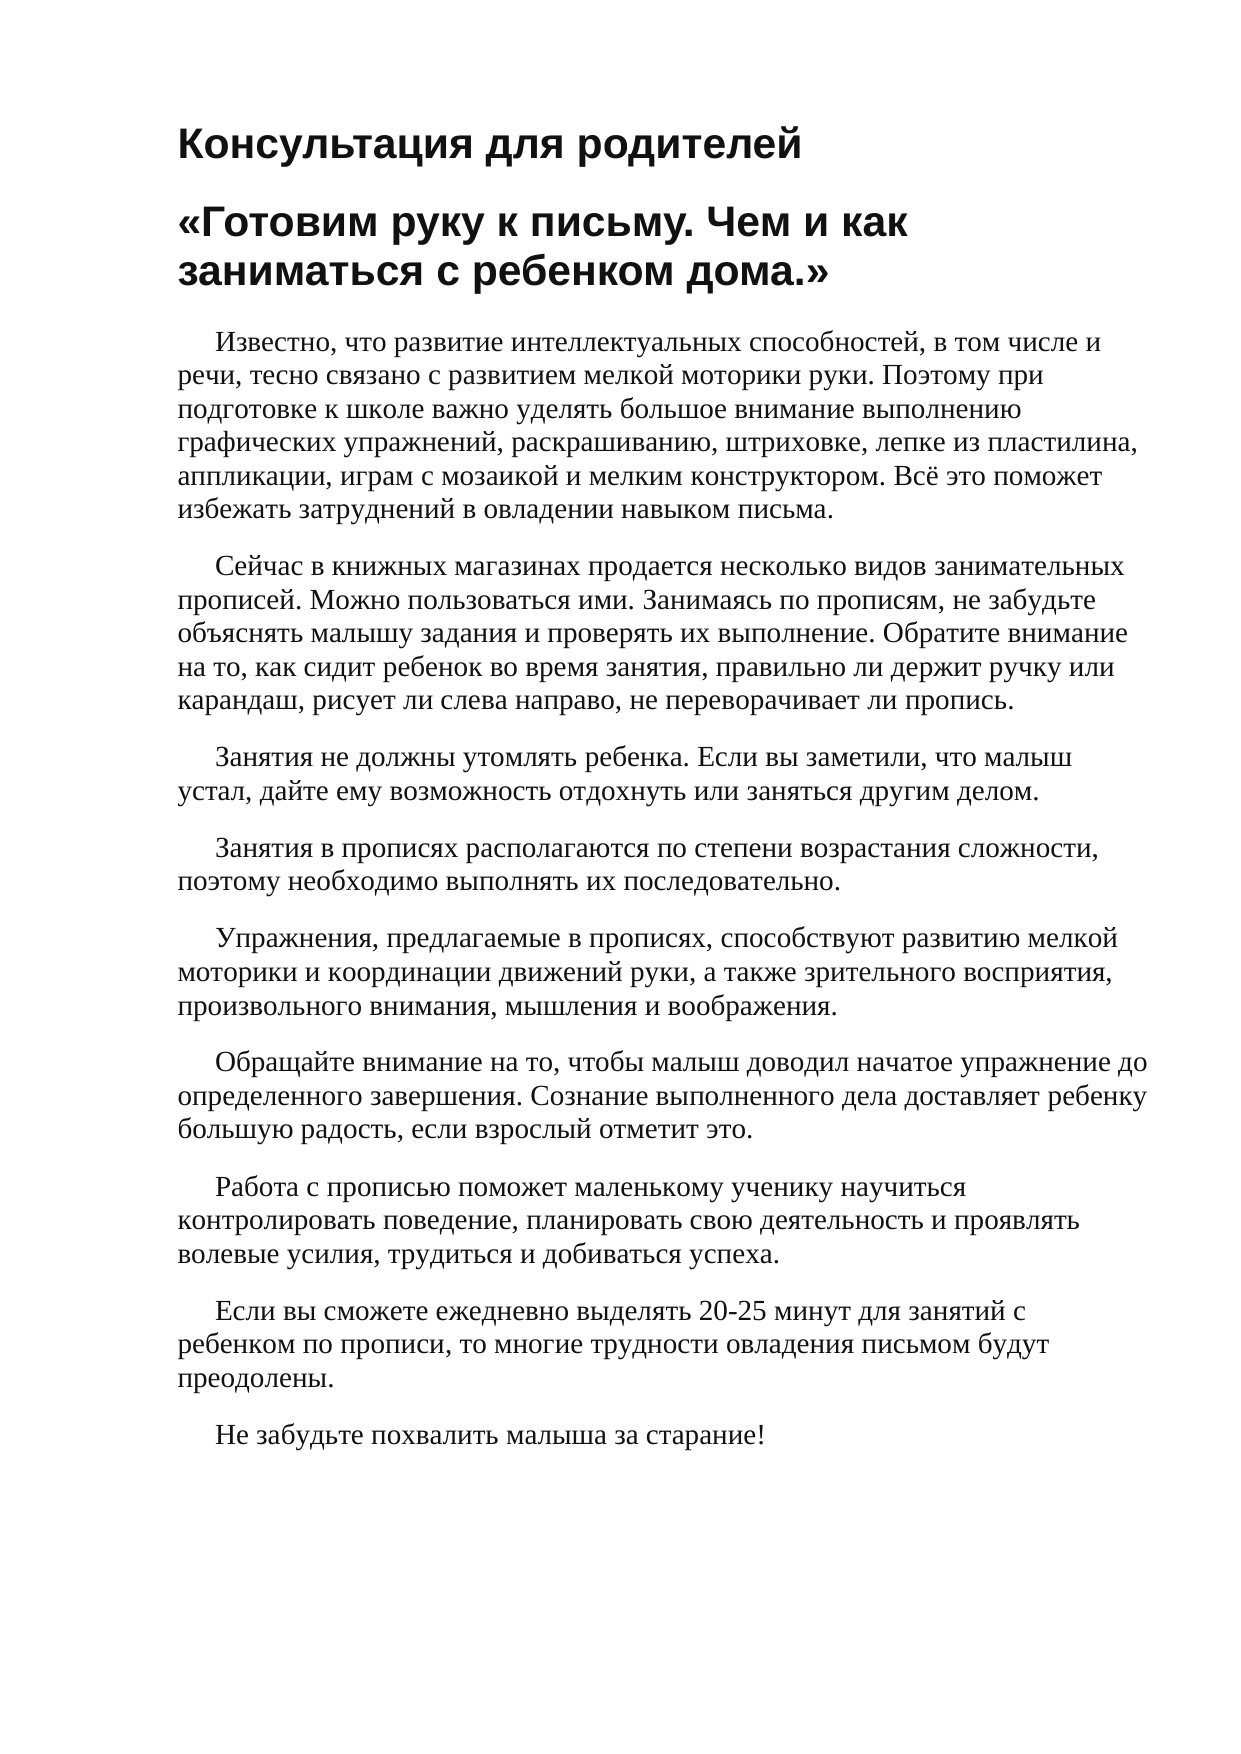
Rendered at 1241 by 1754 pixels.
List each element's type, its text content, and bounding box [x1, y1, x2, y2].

text Сейчас в книжных магазинах продается несколько видов занимательных прописей. Можно пользоваться ими. Занимаясь по прописям, не забудьте объяснять малышу задания и проверять их выполнение. Обратите внимание на то, как сидит ребенок во время занятия, правильно ли держит ручку или карандаш, рисует ли слева направо, не переворачивает ли пропись. [177, 548, 1152, 716]
text Известно, что развитие интеллектуальных способностей, в том числе и речи, тесно связано с развитием мелкой моторики руки. Поэтому при подготовке к школе важно уделять большое внимание выполнению графических упражнений, раскрашиванию, штриховке, лепке из пластилина, аппликации, играм с мозаикой и мелким конструктором. Всё это поможет избежать затруднений в овладении навыком письма. [177, 324, 1152, 525]
text Обращайте внимание на то, чтобы малыш доводил начатое упражнение до определенного завершения. Сознание выполненного дела доставляет ребенку большую радость, если взрослый отметит это. [177, 1044, 1152, 1145]
text Упражнения, предлагаемые в прописях, способствуют развитию мелкой моторики и координации движений руки, а также зрительного восприятия, произвольного внимания, мышления и воображения. [177, 921, 1152, 1021]
text Если вы сможете ежедневно выделять 20-25 минут для занятий с ребенком по прописи, то многие трудности овладения письмом будут преодолены. [177, 1293, 1152, 1393]
text Консультация для родителей [177, 118, 1152, 167]
text Не забудьте похвалить малыша за старание! [177, 1417, 1152, 1450]
text Занятия в прописях располагаются по степени возрастания сложности, поэтому необходимо выполнять их последовательно. [177, 830, 1152, 897]
text Работа с прописью поможет маленькому ученику научиться контролировать поведение, планировать свою деятельность и проявлять волевые усилия, трудиться и добиваться успеха. [177, 1169, 1152, 1269]
text «Готовим руку к письму. Чем и как заниматься с ребенком дома.» [177, 196, 1152, 294]
text Занятия не должны утомлять ребенка. Если вы заметили, что малыш устал, дайте ему возможность отдохнуть или заняться другим делом. [177, 739, 1152, 807]
